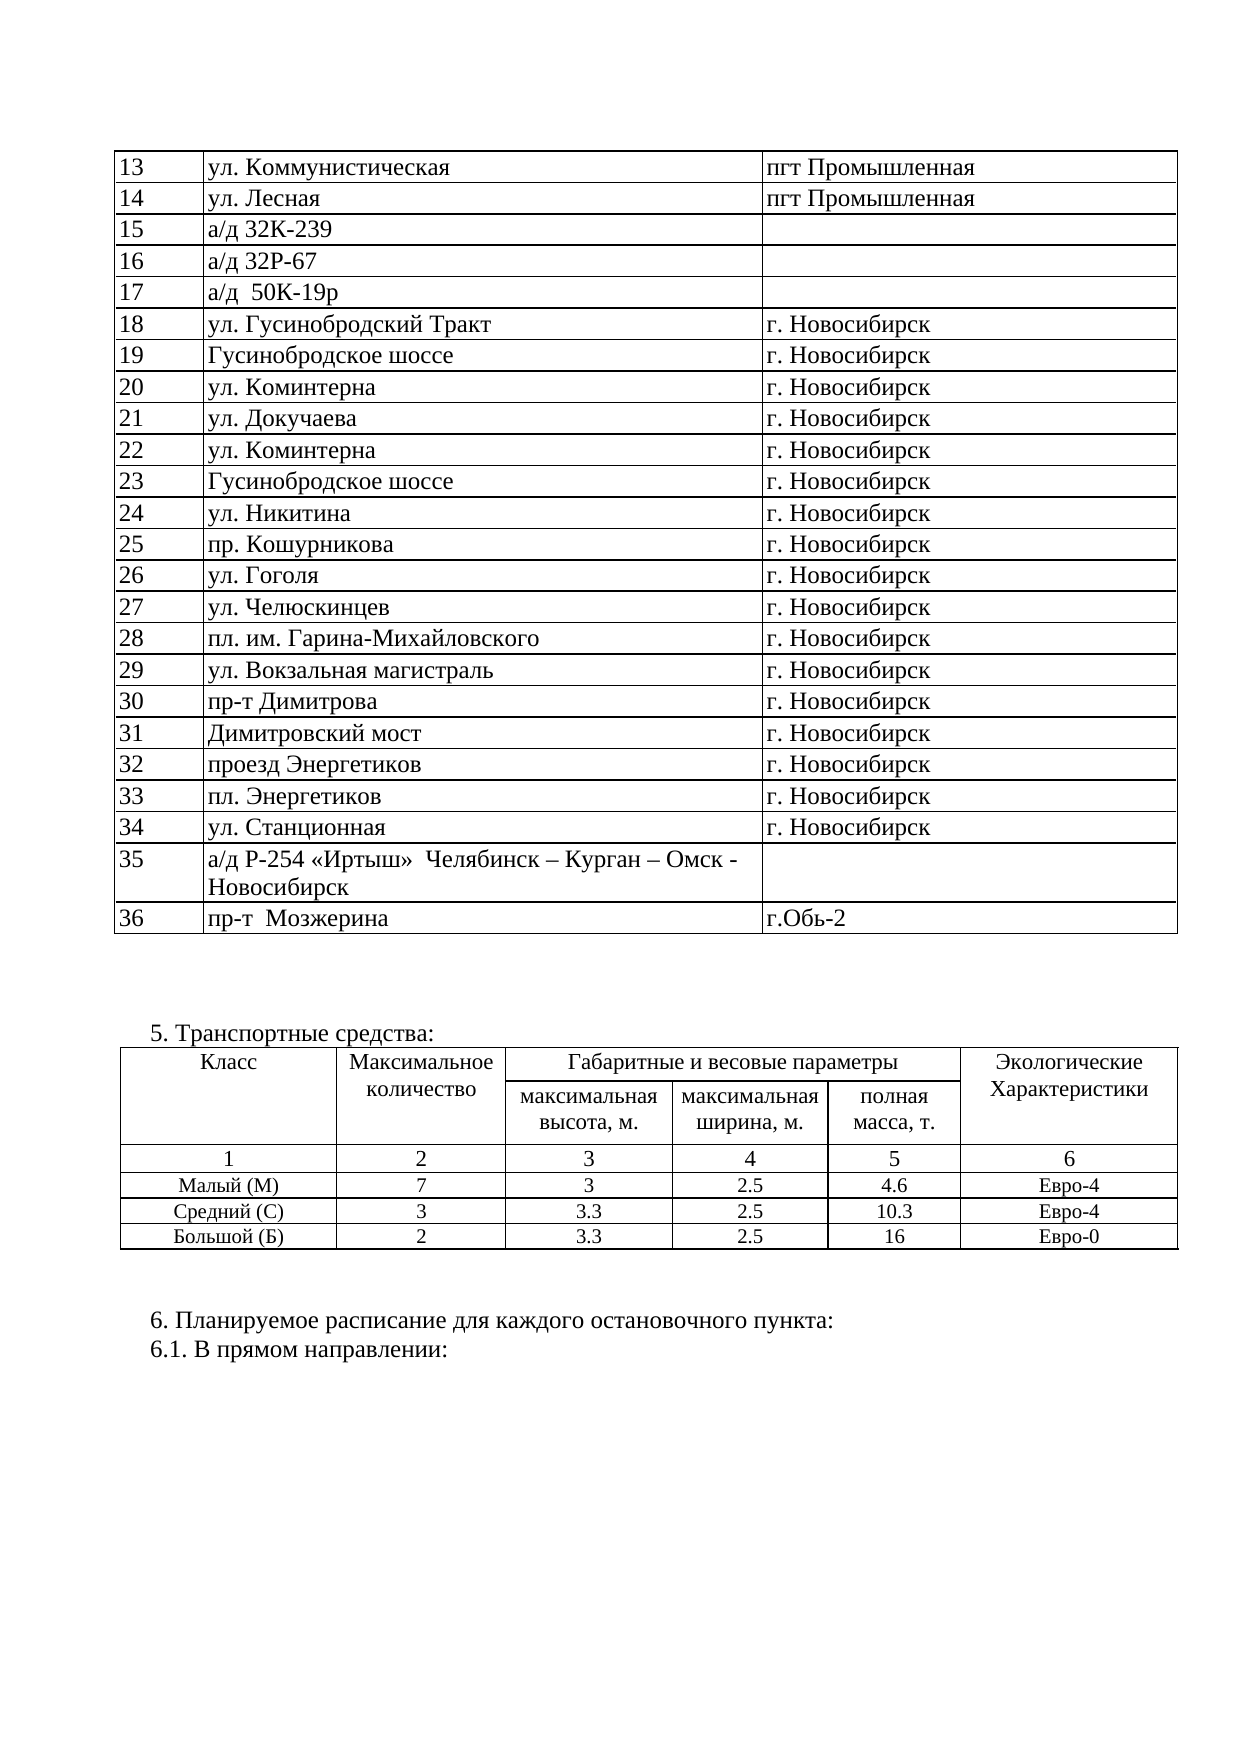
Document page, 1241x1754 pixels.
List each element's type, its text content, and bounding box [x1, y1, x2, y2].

table_cell г.Обь-2 [763, 901, 1177, 933]
table_cell г. Новосибирск [763, 653, 1177, 685]
table_cell 27 [115, 591, 203, 622]
table_cell 20 [115, 371, 203, 402]
table_cell 2.5 [673, 1173, 827, 1197]
table_cell пгт Промышленная [763, 152, 1177, 181]
table_cell 13 [115, 152, 203, 181]
table_cell [763, 213, 1177, 244]
table_header Экологические Характеристики [961, 1048, 1177, 1143]
table_cell 4.6 [829, 1173, 960, 1197]
table_cell г. Новосибирск [763, 370, 1177, 402]
table_cell 26 [115, 560, 203, 590]
table_cell ул. Челюскинцев [204, 592, 762, 622]
table_cell г. Новосибирск [763, 465, 1177, 496]
table_cell ул. Вокзальная магистраль [204, 655, 762, 685]
table_cell 3.3 [506, 1199, 672, 1223]
table_cell 17 [115, 277, 203, 307]
table_cell 3 [337, 1199, 505, 1223]
table_cell 2.5 [673, 1224, 827, 1248]
table_cell 36 [115, 902, 203, 933]
table_cell Евро-0 [961, 1224, 1177, 1248]
table_cell 22 [115, 434, 203, 464]
table_cell Гусинобродское шоссе [204, 340, 762, 370]
table_cell 35 [115, 843, 203, 901]
table_cell г. Новосибирск [763, 685, 1177, 716]
table_cell 7 [337, 1173, 505, 1197]
table_cell ул. Коминтерна [204, 372, 762, 402]
table_cell Средний (С) [121, 1199, 336, 1223]
table_cell 15 [115, 214, 203, 244]
table_cell 25 [115, 529, 203, 559]
table_header Габаритные и весовые параметры [506, 1048, 960, 1080]
table_cell полная масса, т. [829, 1082, 960, 1143]
table_cell 24 [115, 497, 203, 527]
table_cell г. Новосибирск [763, 496, 1177, 527]
table_cell 3 [506, 1145, 672, 1171]
text 5. Транспортные средства: [150, 1018, 1090, 1047]
table_cell ул. Докучаева [204, 403, 762, 433]
table_cell 1 [121, 1145, 336, 1171]
table_cell проезд Энергетиков [204, 749, 762, 779]
table_cell ул. Коммунистическая [204, 152, 762, 181]
table_cell г. Новосибирск [763, 622, 1177, 653]
table_cell 32 [115, 749, 203, 779]
table_cell а/д 32К-239 [204, 215, 762, 244]
table_cell 2 [337, 1145, 505, 1171]
table_cell Евро-4 [961, 1199, 1177, 1223]
table_cell Большой (Б) [121, 1224, 336, 1248]
table_cell пл. им. Гарина-Михайловского [204, 623, 762, 653]
table_cell 21 [115, 403, 203, 433]
table_header Максимальное количество [337, 1048, 505, 1143]
table_cell 6 [961, 1145, 1177, 1171]
table_cell г. Новосибирск [763, 559, 1177, 590]
table_cell Малый (М) [121, 1173, 336, 1197]
table_cell 23 [115, 466, 203, 496]
table_cell пр. Кошурникова [204, 529, 762, 559]
table_cell ул. Гоголя [204, 561, 762, 590]
table_cell ул. Гусинобродский Тракт [204, 309, 762, 339]
table_cell а/д 32Р-67 [204, 246, 762, 276]
table_cell [763, 244, 1177, 276]
table_cell 34 [115, 812, 203, 842]
table_cell ул. Никитина [204, 498, 762, 527]
table_cell ул. Коминтерна [204, 435, 762, 464]
table_cell г. Новосибирск [763, 402, 1177, 433]
table_cell 16 [115, 245, 203, 276]
table_cell [763, 276, 1177, 307]
text 6.1. В прямом направлении: [150, 1334, 1090, 1362]
table_cell пр-т Димитрова [204, 686, 762, 716]
table_cell г. Новосибирск [763, 590, 1177, 622]
table_cell 18 [115, 308, 203, 339]
table_cell 28 [115, 623, 203, 653]
table_cell Гусинобродское шоссе [204, 466, 762, 496]
table_cell г. Новосибирск [763, 433, 1177, 464]
table_cell 2 [337, 1224, 505, 1248]
table_cell Димитровский мост [204, 718, 762, 748]
table_cell 2.5 [673, 1199, 827, 1223]
table_cell 14 [115, 183, 203, 213]
table_cell г. Новосибирск [763, 716, 1177, 748]
table_cell 3 [506, 1173, 672, 1197]
table_cell 29 [115, 654, 203, 685]
table_cell а/д Р-254 «Иртыш» Челябинск – Курган – Омск - Новосибирск [204, 844, 762, 901]
table_cell 33 [115, 780, 203, 811]
table_cell г. Новосибирск [763, 339, 1177, 370]
table_cell г. Новосибирск [763, 811, 1177, 842]
table_cell а/д 50К-19р [204, 277, 762, 307]
table_cell максимальная высота, м. [506, 1082, 672, 1143]
table_cell 19 [115, 340, 203, 370]
table_cell максимальная ширина, м. [673, 1082, 827, 1143]
text 6. Планируемое расписание для каждого остановочного пункта: [150, 1305, 1090, 1334]
table_cell пл. Энергетиков [204, 781, 762, 811]
table_cell ул. Лесная [204, 183, 762, 213]
table_cell [763, 842, 1177, 901]
table_cell 30 [115, 686, 203, 716]
table_cell г. Новосибирск [763, 748, 1177, 779]
table_cell 3.3 [506, 1224, 672, 1248]
table_header Класс [121, 1048, 336, 1143]
table_cell ул. Станционная [204, 812, 762, 842]
table_cell пгт Промышленная [763, 181, 1177, 213]
table_cell г. Новосибирск [763, 307, 1177, 339]
table_cell г. Новосибирск [763, 779, 1177, 811]
table_cell 10.3 [829, 1199, 960, 1223]
table_cell г. Новосибирск [763, 528, 1177, 559]
table_cell 5 [829, 1145, 960, 1171]
table_cell 4 [673, 1145, 827, 1171]
table_cell Евро-4 [961, 1173, 1177, 1197]
table_cell 16 [829, 1224, 960, 1248]
table_cell пр-т Мозжерина [204, 903, 762, 933]
table_cell 31 [115, 717, 203, 748]
